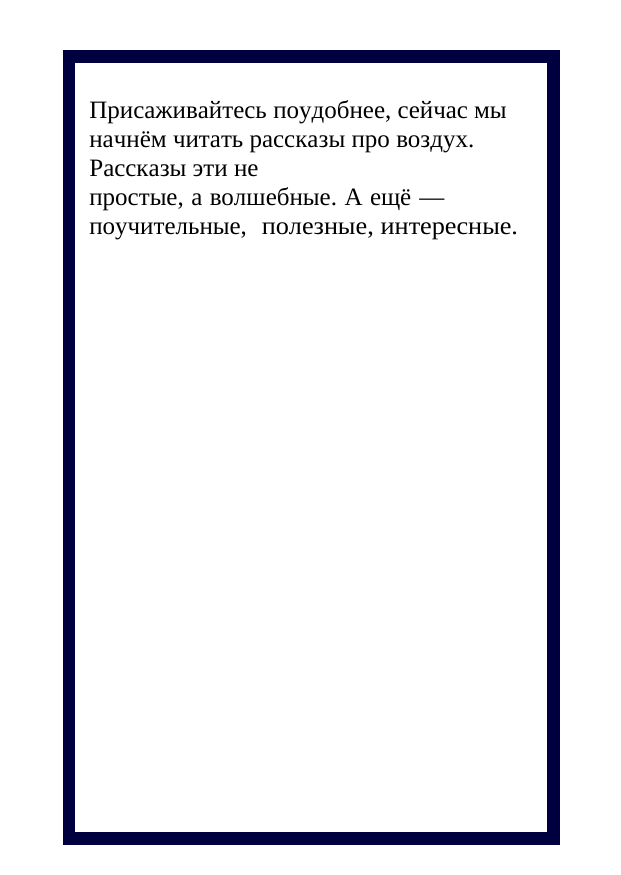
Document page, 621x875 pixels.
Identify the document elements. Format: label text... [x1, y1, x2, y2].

text Присаживайтесь поудобнее, сейчас мы начнём читать рассказы про воздух. Рассказы эти не [89, 95, 533, 182]
text простые, а волшебные. А ещё — поучительные, полезные, интересные. [89, 182, 533, 240]
